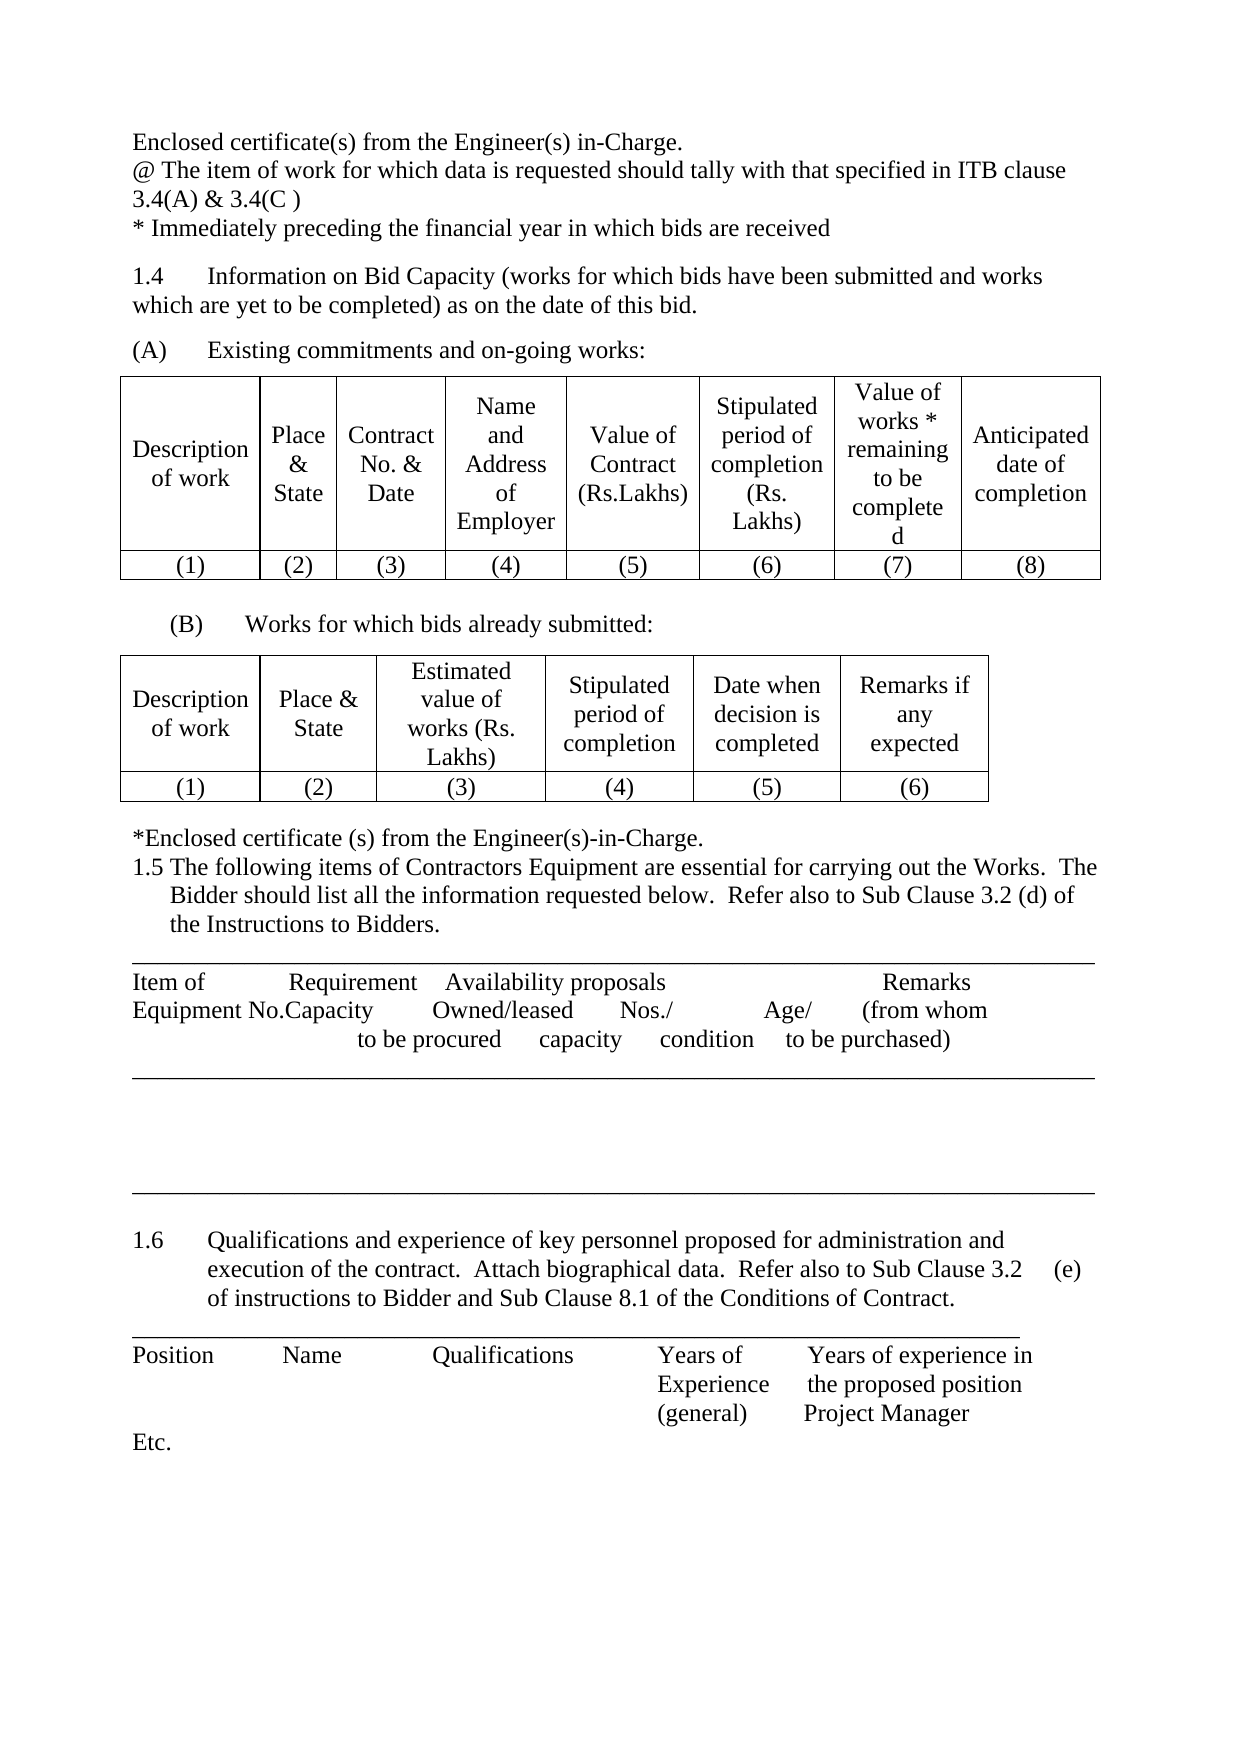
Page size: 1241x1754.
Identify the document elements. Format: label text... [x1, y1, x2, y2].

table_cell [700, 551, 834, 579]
title _____________________________________________________________________________ [132, 1053, 1105, 1082]
title Experience the proposed position [132, 1369, 1105, 1398]
title (general) Project Manager [132, 1398, 1105, 1427]
title Equipment No.Capacity Owned/leased Nos./ Age/ (from whom to be procured capacity condition to be purchased) [132, 996, 1105, 1053]
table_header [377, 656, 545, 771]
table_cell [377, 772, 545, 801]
title Enclosed certificate(s) from the Engineer(s) in-Charge. [132, 127, 1105, 156]
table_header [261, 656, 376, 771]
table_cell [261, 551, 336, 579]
title *Enclosed certificate (s) from the Engineer(s)-in-Charge. [132, 823, 1105, 852]
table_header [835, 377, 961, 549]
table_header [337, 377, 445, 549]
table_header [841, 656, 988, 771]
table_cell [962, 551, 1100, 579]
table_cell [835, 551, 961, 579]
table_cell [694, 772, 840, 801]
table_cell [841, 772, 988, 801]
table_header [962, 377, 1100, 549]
title Works for which bids already submitted: [169, 609, 1105, 638]
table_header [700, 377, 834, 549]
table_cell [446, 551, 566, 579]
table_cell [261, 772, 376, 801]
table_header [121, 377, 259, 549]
title * Immediately preceding the financial year in which bids are received [132, 213, 1105, 242]
title Qualifications and experience of key personnel proposed for administration and execution of the contract. Attach biographical data. Refer also to Sub Clause 3.2 (e) of instructions to Bidder and Sub Clause 8.1 of the Conditions of Contract. [132, 1226, 1105, 1312]
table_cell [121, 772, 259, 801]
title @ The item of work for which data is requested should tally with that specified in ITB clause 3.4(A) & 3.4(C ) [132, 156, 1105, 213]
title (A) Existing commitments and on-going works: [132, 335, 1105, 364]
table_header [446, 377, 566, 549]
title _____________________________________________________________________________ [132, 938, 1105, 967]
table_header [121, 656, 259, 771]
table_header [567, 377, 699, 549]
title _____________________________________________________________________________ [132, 1168, 1105, 1197]
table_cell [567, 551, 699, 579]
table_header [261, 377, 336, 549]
title Etc. [132, 1427, 1105, 1456]
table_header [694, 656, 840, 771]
title _______________________________________________________________________ Position Name Qualifications Years of Years of experience in [132, 1312, 1105, 1369]
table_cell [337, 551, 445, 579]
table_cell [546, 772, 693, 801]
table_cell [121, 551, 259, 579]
title 1.4 Information on Bid Capacity (works for which bids have been submitted and works which are yet to be completed) as on the date of this bid. [132, 261, 1105, 318]
title Item of Requirement Availability proposals Remarks [132, 967, 1105, 996]
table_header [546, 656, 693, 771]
title The following items of Contractors Equipment are essential for carrying out the Works. The Bidder should list all the information requested below. Refer also to Sub Clause 3.2 (d) of the Instructions to Bidders. [132, 852, 1105, 938]
